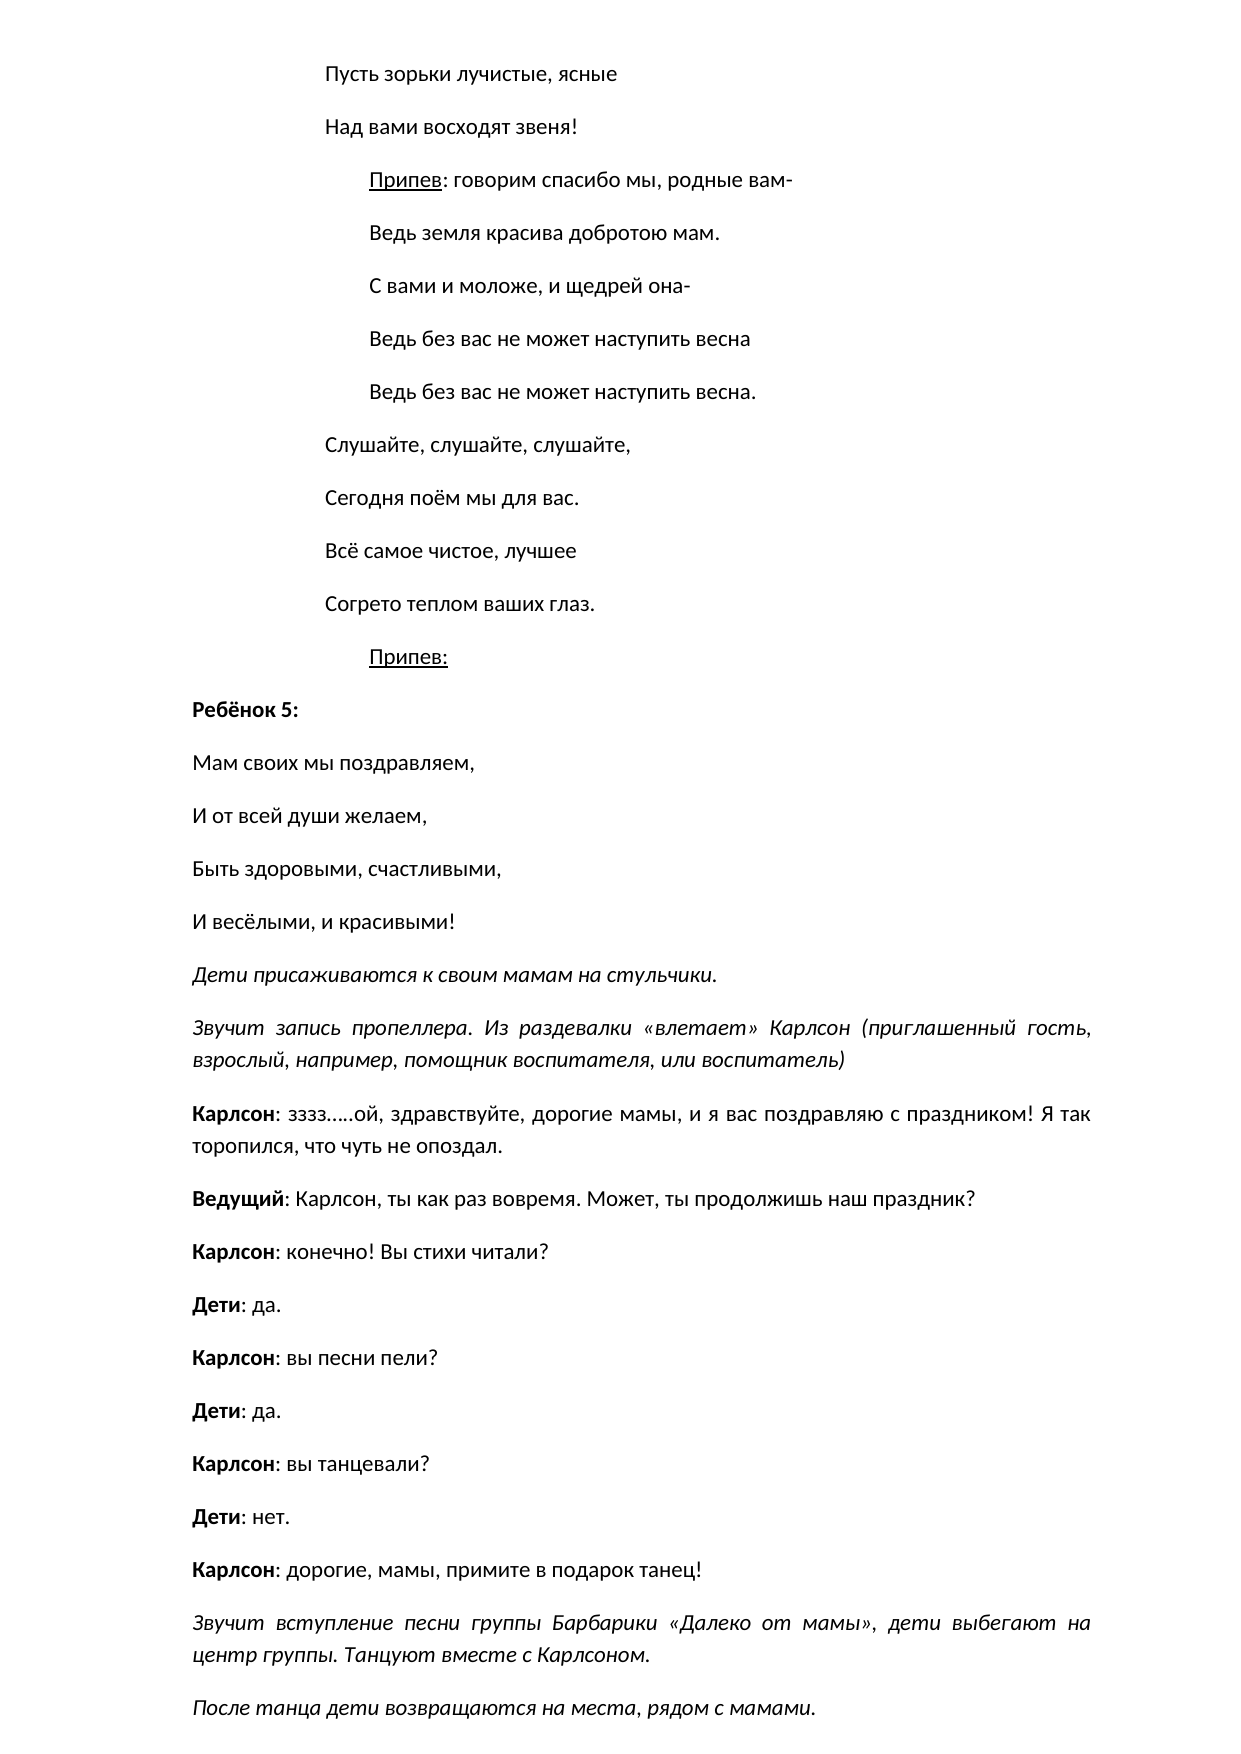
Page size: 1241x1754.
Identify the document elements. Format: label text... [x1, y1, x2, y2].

text Припев: говорим спасибо мы, родные вам- [369, 165, 1093, 193]
text С вами и моложе, и щедрей она- [369, 271, 1093, 299]
text Звучит вступление песни группы Барбарики «Далеко от мамы», дети выбегают на центр группы. Танцуют вместе с Карлсоном. [192, 1608, 1093, 1668]
text И от всей души желаем, [192, 801, 1093, 829]
text Дети присаживаются к своим мамам на стульчики. [192, 960, 1093, 988]
text Ведь без вас не может наступить весна [369, 324, 1093, 352]
text Всё самое чистое, лучшее [325, 536, 1093, 564]
text Сегодня поём мы для вас. [325, 483, 1093, 511]
text После танца дети возвращаются на места, рядом с мамами. [192, 1693, 1093, 1721]
text Дети: да. [192, 1396, 1093, 1424]
text Ребёнок 5: [192, 695, 1093, 723]
text Припев: [369, 642, 1093, 670]
text Карлсон: вы танцевали? [192, 1449, 1093, 1477]
text Карлсон: вы песни пели? [192, 1343, 1093, 1371]
text Согрето теплом ваших глаз. [325, 589, 1093, 617]
text Дети: нет. [192, 1502, 1093, 1530]
text Дети: да. [192, 1290, 1093, 1318]
text Ведь без вас не может наступить весна. [369, 377, 1093, 405]
text Ведущий: Карлсон, ты как раз вовремя. Может, ты продолжишь наш праздник? [192, 1184, 1093, 1212]
text Карлсон: дорогие, мамы, примите в подарок танец! [192, 1555, 1093, 1583]
text И весёлыми, и красивыми! [192, 907, 1093, 935]
text Карлсон: конечно! Вы стихи читали? [192, 1237, 1093, 1265]
text Мам своих мы поздравляем, [192, 748, 1093, 776]
text Слушайте, слушайте, слушайте, [325, 430, 1093, 458]
text Пусть зорьки лучистые, ясные [325, 59, 1093, 87]
text Над вами восходят звеня! [325, 112, 1093, 140]
text Карлсон: зззз…..ой, здравствуйте, дорогие мамы, и я вас поздравляю с праздником! Я так торопился, что чуть не опоздал. [192, 1099, 1093, 1159]
text Быть здоровыми, счастливыми, [192, 854, 1093, 882]
text Звучит запись пропеллера. Из раздевалки «влетает» Карлсон (приглашенный гость, взрослый, например, помощник воспитателя, или воспитатель) [192, 1013, 1093, 1074]
text Ведь земля красива добротою мам. [369, 218, 1093, 246]
